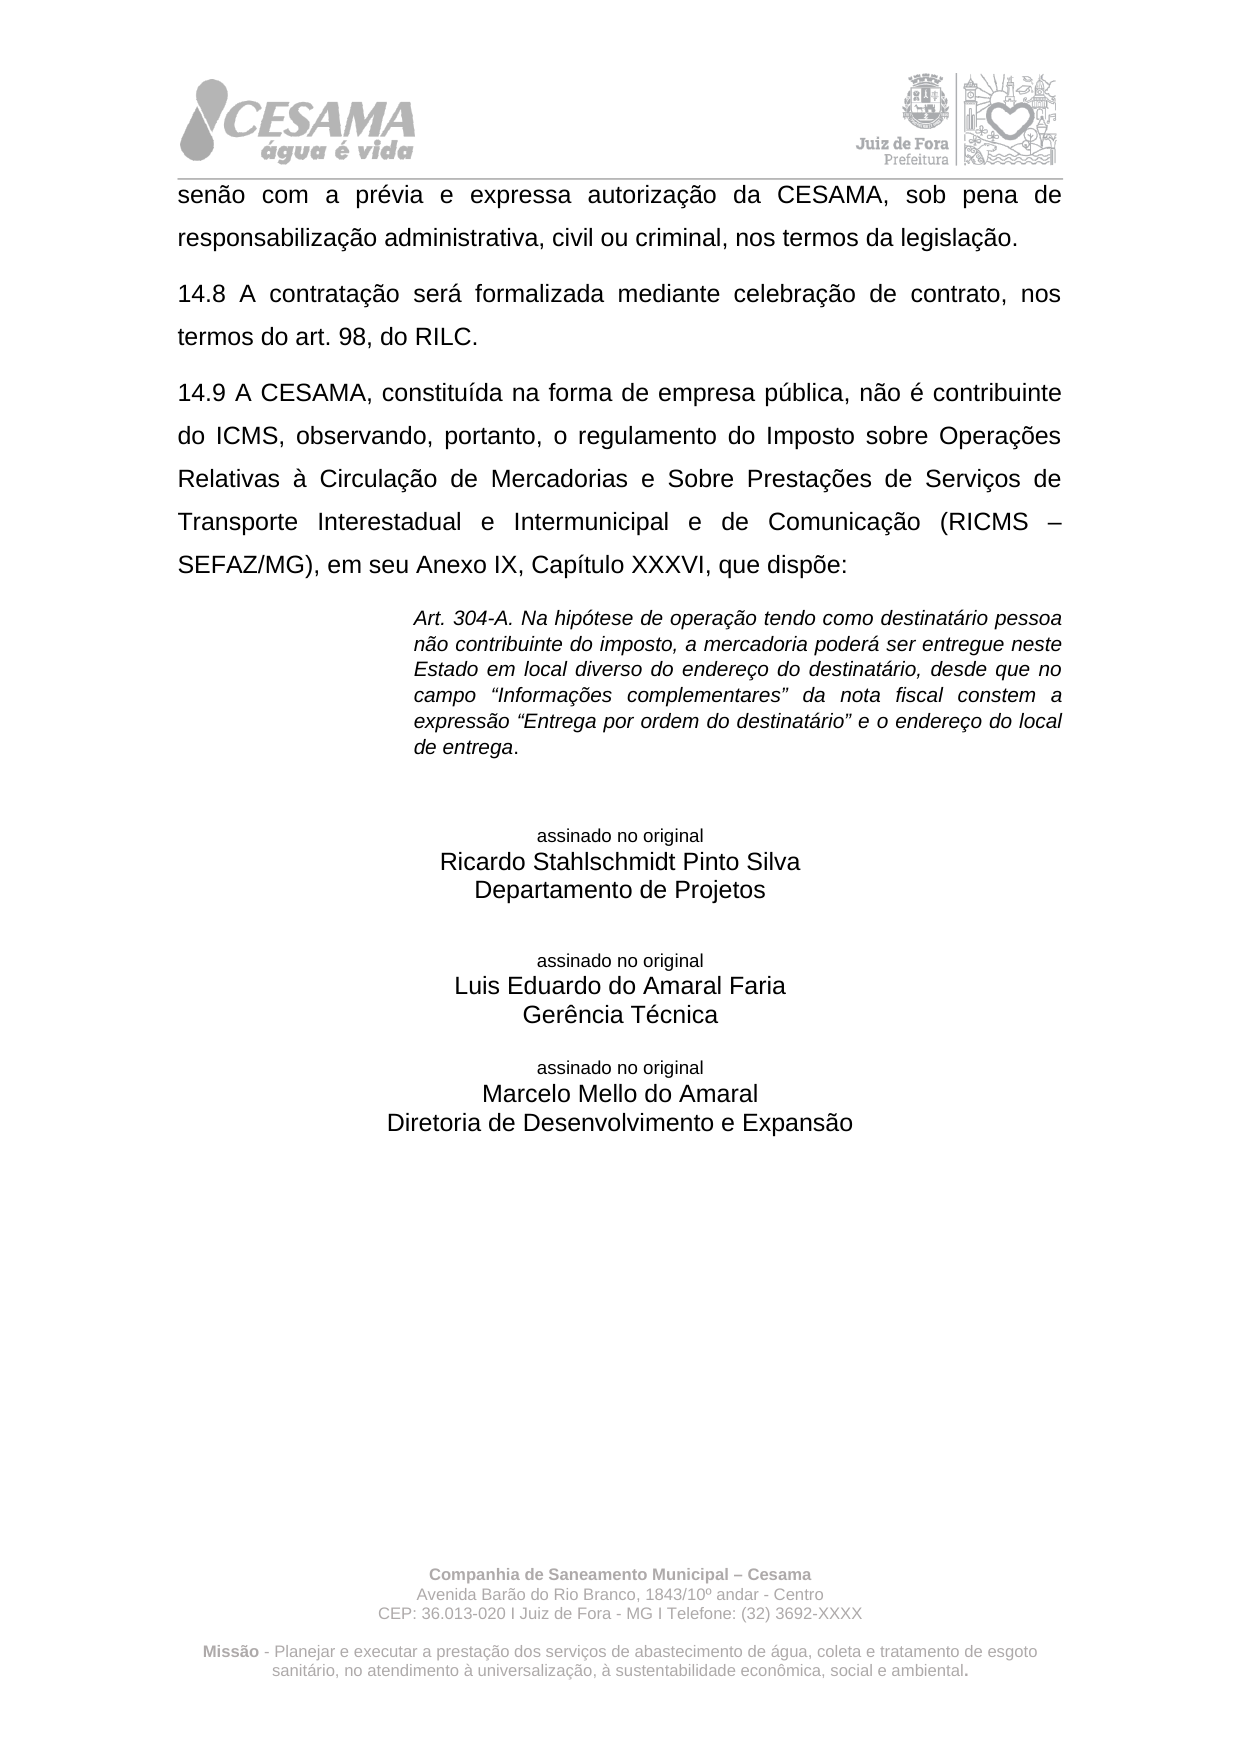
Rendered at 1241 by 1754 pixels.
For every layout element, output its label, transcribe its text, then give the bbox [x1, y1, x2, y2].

table_cell assinado no original Luis Eduardo do Amaral Faria Gerência Técnica [375, 921, 866, 1057]
table_cell assinado no original Marcelo Mello do Amaral Diretoria de Desenvolvimento e Expansão [375, 1057, 866, 1153]
text 14.8 A contratação será formalizada mediante celebração de contrato, nos termos do art. 98, do RILC. [177, 279, 1063, 351]
text Art. 304-A. Na hipótese de operação tendo como destinatário pessoa não contribuinte do imposto, a mercadoria poderá ser entregue neste Estado em local diverso do endereço do destinatário, desde que no campo “Informações complementares” da nota fiscal constem a expressão “Entrega por ordem do destinatário” e o endereço do local de entrega. [413, 606, 1063, 759]
text 14.9 A CESAMA, constituída na forma de empresa pública, não é contribuinte do ICMS, observando, portanto, o regulamento do Imposto sobre Operações Relativas à Circulação de Mercadorias e Sobre Prestações de Serviços de Transporte Interestadual e Intermunicipal e de Comunicação (RICMS – SEFAZ/MG), em seu Anexo IX, Capítulo XXXVI, que dispõe: [177, 377, 1063, 579]
picture [177, 73, 1064, 180]
table_header assinado no original Ricardo Stahlschmidt Pinto Silva Departamento de Projetos [375, 825, 866, 921]
